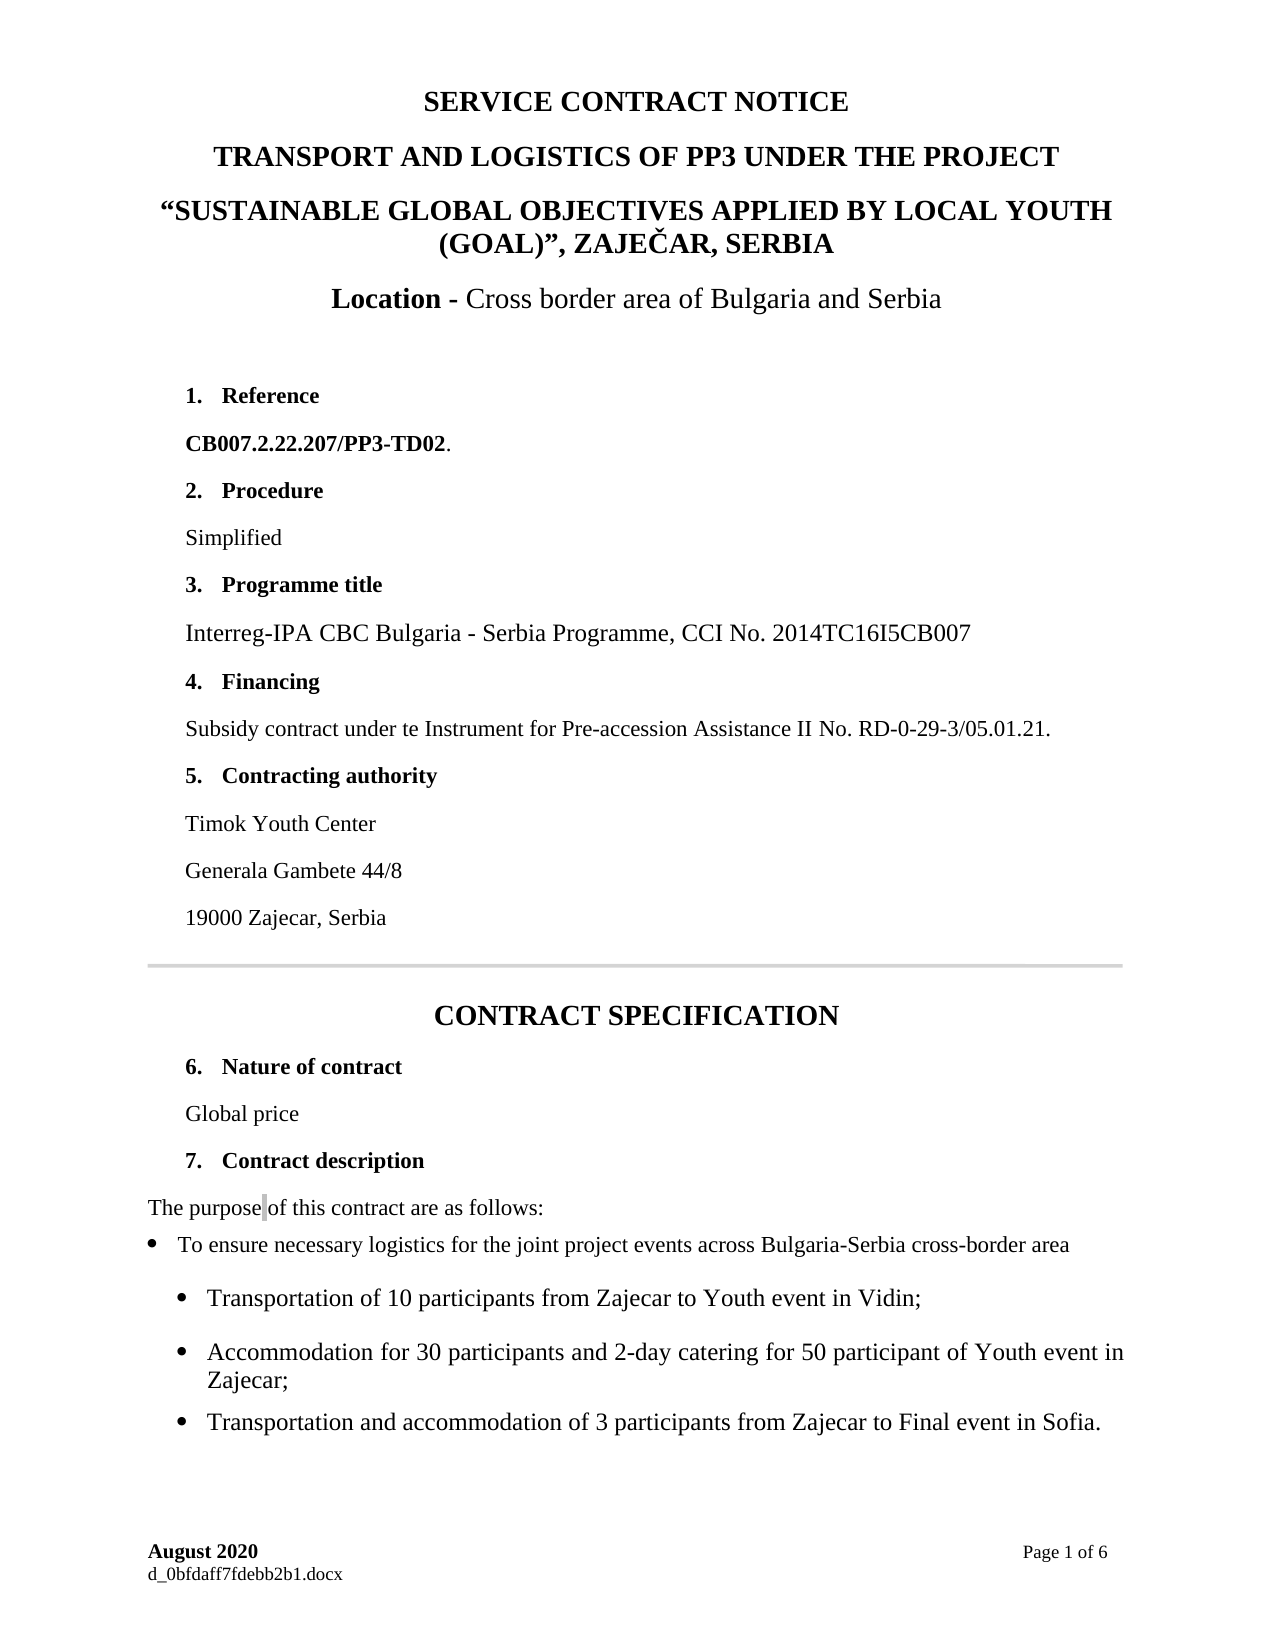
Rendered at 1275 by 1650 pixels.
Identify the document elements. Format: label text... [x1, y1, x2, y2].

text TRANSPORT AND LOGISTICS OF PP3 UNDER THE PROJECT [148, 139, 1125, 172]
list Transportation of 10 participants from Zajecar to Youth event in Vidin; [177, 1283, 1125, 1312]
text 3. Programme title [185, 571, 1125, 598]
list To ensure necessary logistics for the joint project events across Bulgaria-Serbia cross-border area [148, 1231, 1125, 1258]
text 4. Financing [185, 668, 1125, 694]
text 19000 Zajecar, Serbia [185, 904, 1088, 930]
text The purpose of this contract are as follows: [148, 1194, 262, 1221]
list Accommodation for 30 participants and 2-day catering for 50 participant of Youth event in Zajecar; [177, 1337, 1125, 1394]
text 1. Reference [185, 382, 1125, 409]
text 5. Contracting authority [185, 762, 1125, 789]
text Generala Gambete 44/8 [185, 857, 1088, 883]
text Location - Cross border area of Bulgaria and Serbia [148, 281, 1125, 314]
text “SUSTAINABLE GLOBAL OBJECTIVES APPLIED BY LOCAL YOUTH (GOAL)”, ZAJEČAR, SERBIA [148, 193, 1125, 260]
text Simplified [148, 524, 1087, 550]
text Timok Youth Center [185, 809, 1088, 836]
text SERVICE CONTRACT NOTICE [148, 84, 1125, 118]
text Interreg-IPA CBC Bulgaria - Serbia Programme, CCI No. 2014TC16I5CB007 [185, 618, 1125, 647]
text 2. Procedure [185, 477, 1125, 503]
text The purpose of this contract are as follows: [267, 1194, 1125, 1221]
text CB007.2.22.207/PP3-TD02. [185, 430, 1087, 456]
text 6. Nature of contract [185, 1053, 1125, 1079]
text Subsidy contract under te Instrument for Pre-accession Assistance II No. RD-0-29-3/05.01.21. [185, 715, 1087, 742]
list Transportation and accommodation of 3 participants from Zajecar to Final event in Sofia. [177, 1407, 1125, 1435]
text CONTRACT SPECIFICATION [148, 998, 1125, 1032]
text Global price [185, 1100, 1087, 1126]
text 7. Contract description [185, 1147, 1125, 1173]
